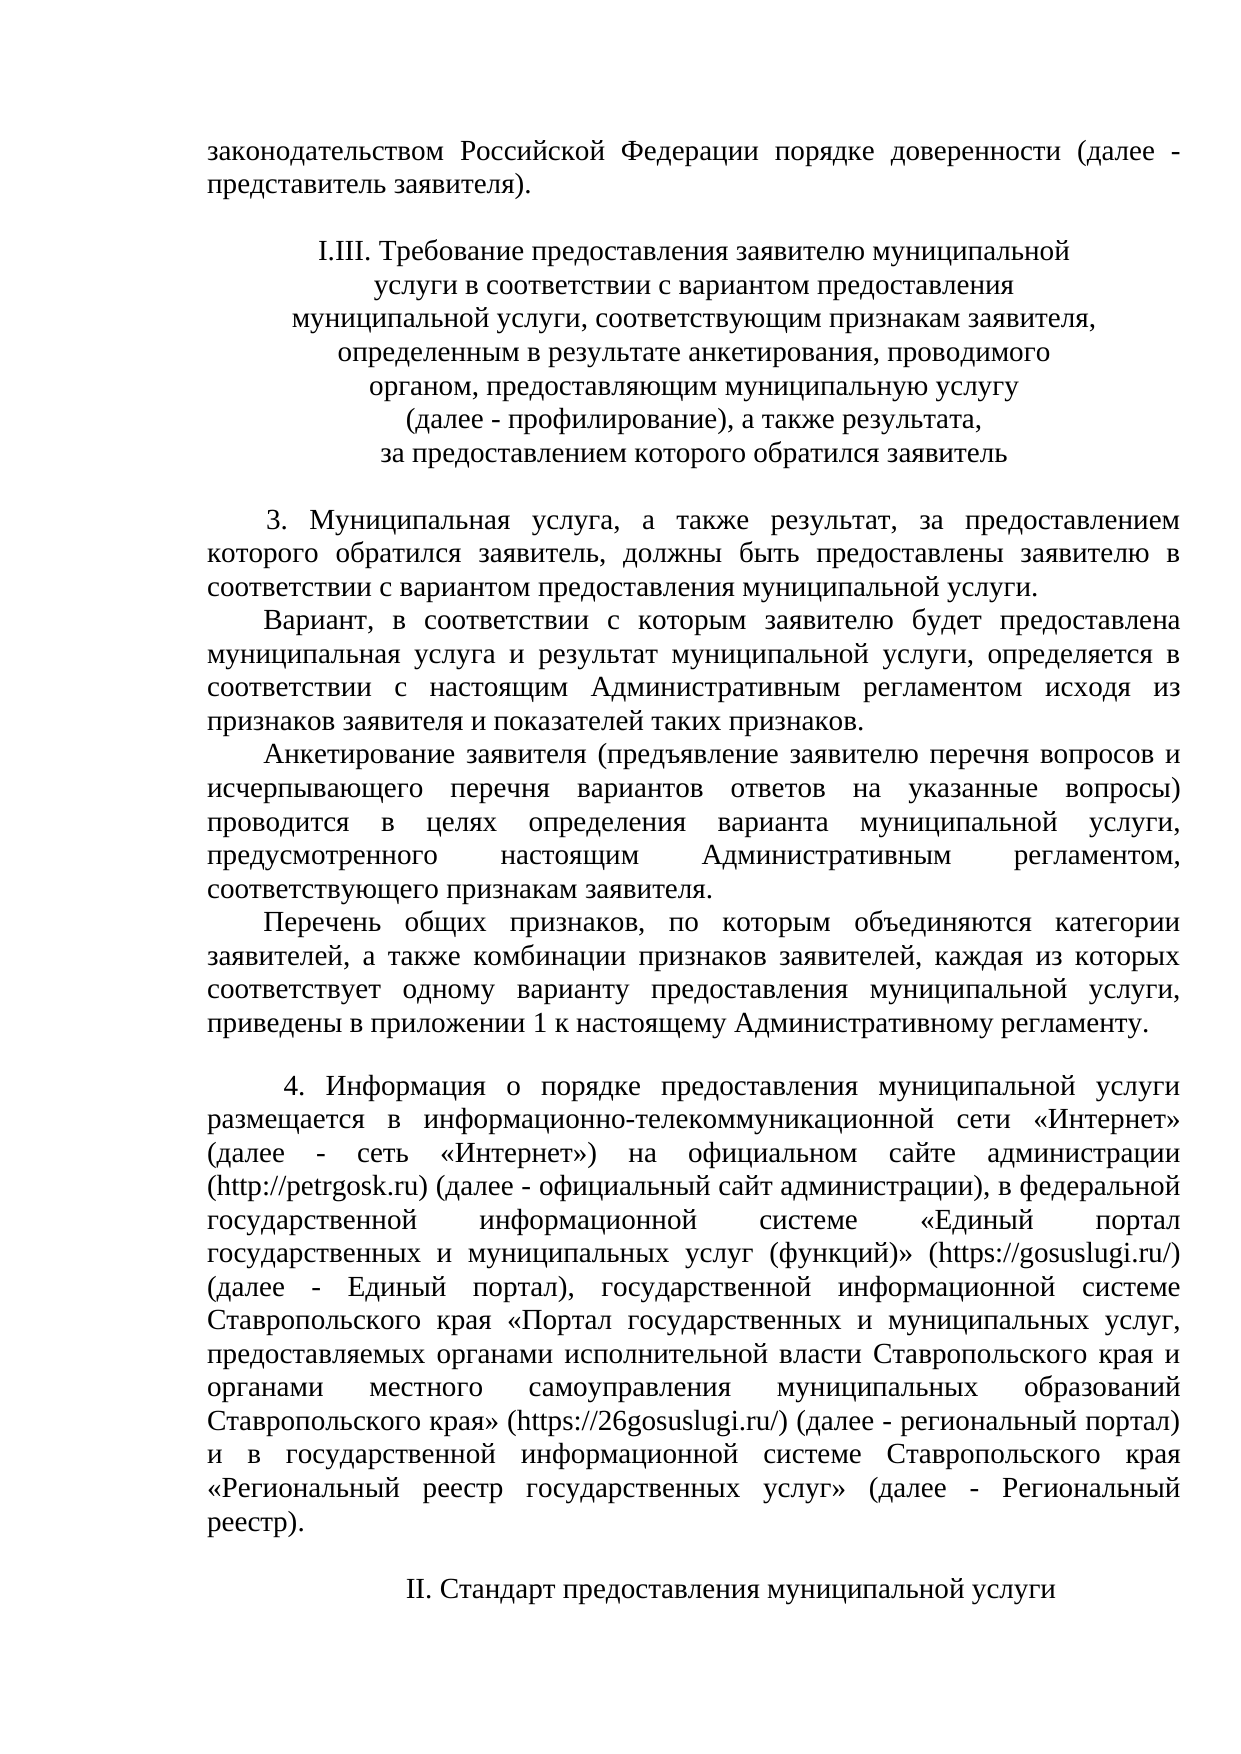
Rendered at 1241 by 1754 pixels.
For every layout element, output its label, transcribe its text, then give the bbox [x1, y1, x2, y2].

text за предоставлением которого обратился заявитель [207, 435, 1181, 468]
text Анкетирование заявителя (предъявление заявителю перечня вопросов и исчерпывающего перечня вариантов ответов на указанные вопросы) проводится в целях определения варианта муниципальной услуги, предусмотренного настоящим Административным регламентом, соответствующего признакам заявителя. [207, 737, 1181, 904]
text услуги в соответствии с вариантом предоставления [207, 267, 1181, 301]
text Вариант, в соответствии с которым заявителю будет предоставлена муниципальная услуга и результат муниципальной услуги, определяется в соответствии с настоящим Административным регламентом исходя из признаков заявителя и показателей таких признаков. [207, 602, 1181, 737]
text определенным в результате анкетирования, проводимого [207, 334, 1181, 368]
text Перечень общих признаков, по которым объединяются категории заявителей, а также комбинации признаков заявителей, каждая из которых соответствует одному варианту предоставления муниципальной услуги, приведены в приложении 1 к настоящему Административному регламенту. [207, 904, 1181, 1038]
text 4. Информация о порядке предоставления муниципальной услуги размещается в информационно-телекоммуникационной сети «Интернет» (далее - сеть «Интернет») на официальном сайте администрации (http://petrgosk.ru) (далее - официальный сайт администрации), в федеральной государственной информационной системе «Единый портал государственных и муниципальных услуг (функций)» (https://gosuslugi.ru/) (далее - Единый портал), государственной информационной системе Ставропольского края «Портал государственных и муниципальных услуг, предоставляемых органами исполнительной власти Ставропольского края и органами местного самоуправления муниципальных образований Ставропольского края» (https://26gosuslugi.ru/) (далее - региональный портал) и в государственной информационной системе Ставропольского края «Региональный реестр государственных услуг» (далее - Региональный реестр). [207, 1068, 1181, 1537]
text (далее - профилирование), а также результата, [207, 401, 1181, 435]
text I.III. Требование предоставления заявителю муниципальной [207, 233, 1181, 267]
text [207, 133, 1181, 200]
text муниципальной услуги, соответствующим признакам заявителя, [207, 301, 1181, 334]
text органом, предоставляющим муниципальную услугу [207, 368, 1181, 401]
text II. Стандарт предоставления муниципальной услуги [207, 1571, 1181, 1604]
text 3. Муниципальная услуга, а также результат, за предоставлением которого обратился заявитель, должны быть предоставлены заявителю в соответствии с вариантом предоставления муниципальной услуги. [207, 502, 1181, 602]
